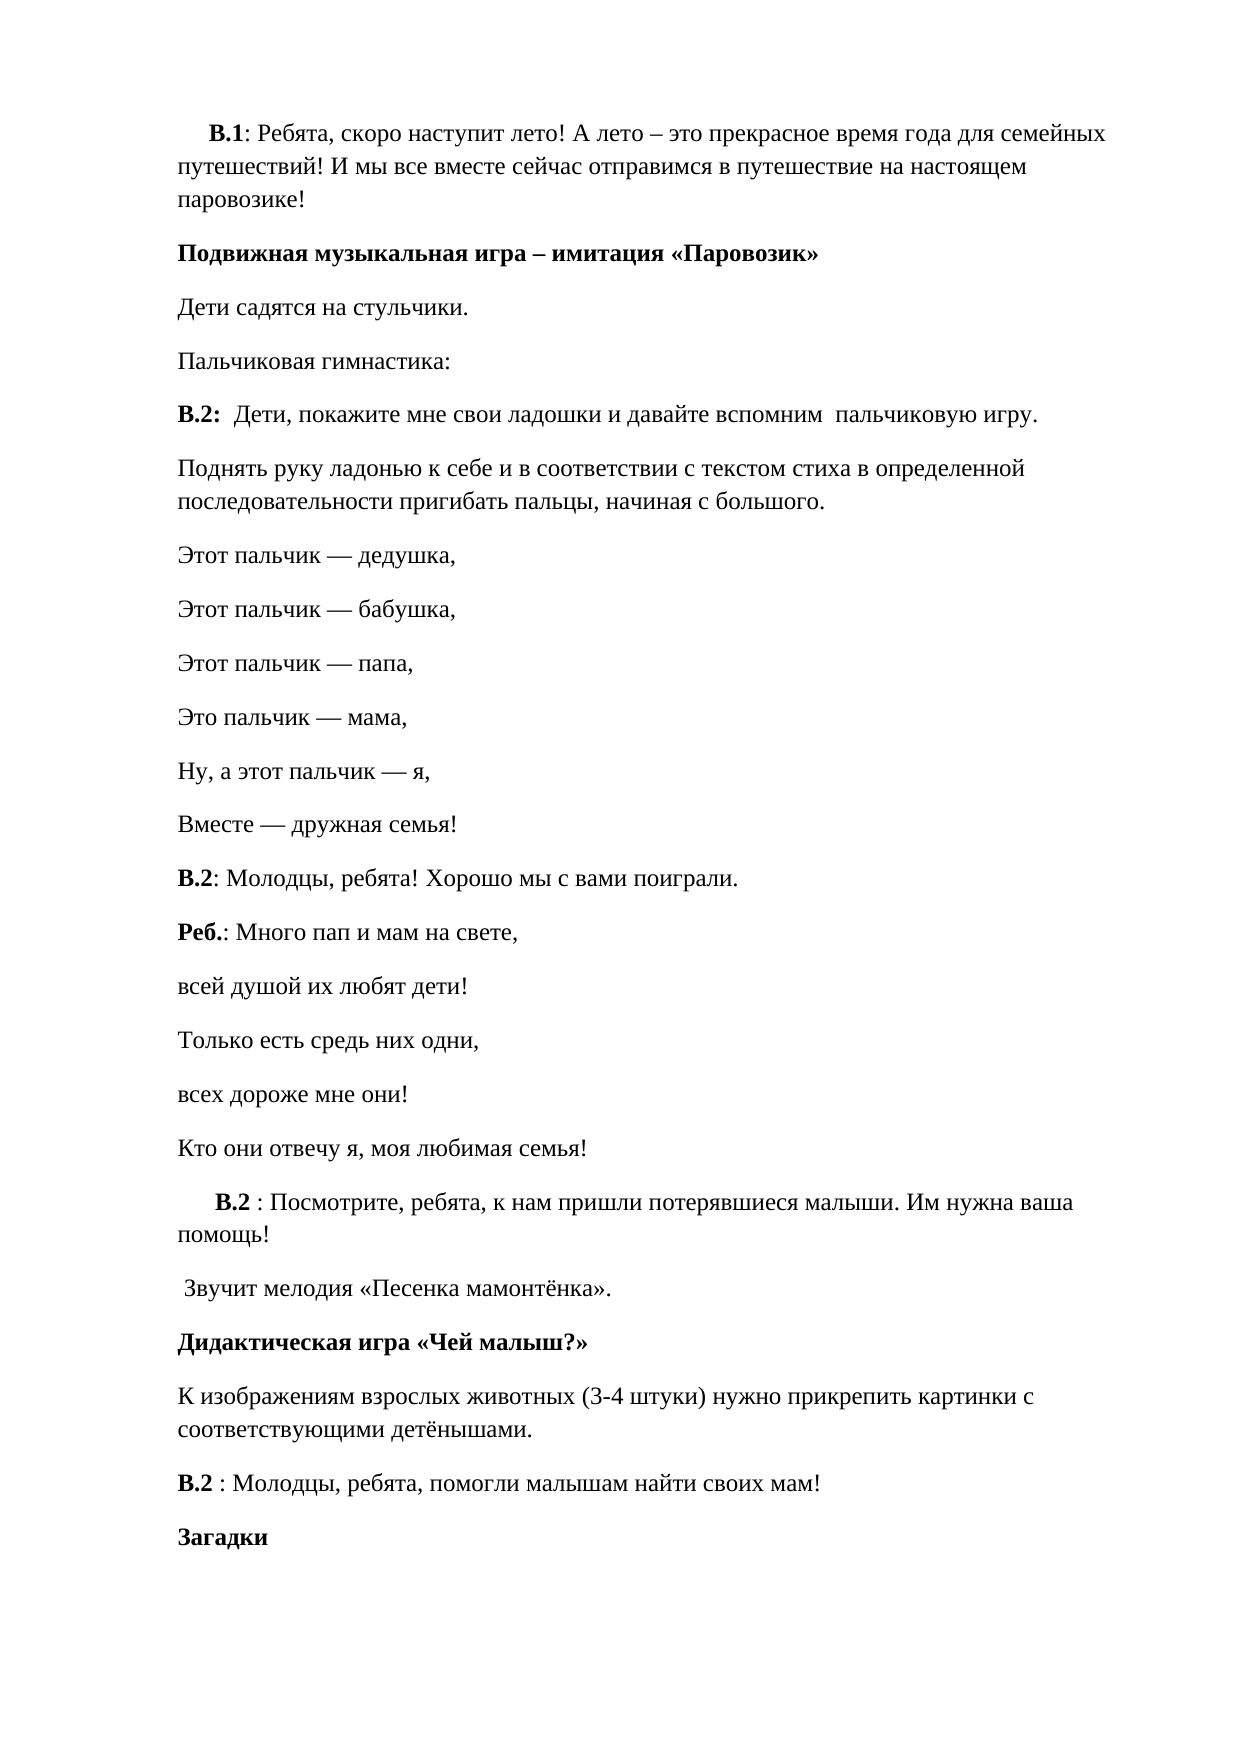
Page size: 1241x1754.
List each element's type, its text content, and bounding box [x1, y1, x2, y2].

text В.2: Молодцы, ребята! Хорошо мы с вами поиграли. [177, 863, 1152, 892]
text Этот пальчик — папа, [177, 648, 1152, 677]
text Звучит мелодия «Песенка мамонтёнка». [177, 1273, 1152, 1302]
text Реб.: Много пап и мам на свете, [177, 917, 1152, 946]
text Дидактическая игра «Чей малыш?» [177, 1327, 1152, 1356]
text Вместе — дружная семья! [177, 809, 1152, 838]
text Кто они отвечу я, моя любимая семья! [177, 1133, 1152, 1161]
text Подвижная музыкальная игра – имитация «Паровозик» [177, 238, 1152, 267]
text Поднять руку ладонью к себе и в соответствии с текстом стиха в определенной последовательности пригибать пальцы, начиная с большого. [177, 453, 1152, 515]
text Этот пальчик — дедушка, [177, 540, 1152, 569]
text всей душой их любят дети! [177, 971, 1152, 1000]
text В.2 : Посмотрите, ребята, к нам пришли потерявшиеся малыши. Им нужна ваша помощь! [177, 1187, 1152, 1248]
text К изображениям взрослых животных (3-4 штуки) нужно прикрепить картинки с соответствующими детёнышами. [177, 1381, 1152, 1443]
text Ну, а этот пальчик — я, [177, 756, 1152, 784]
text В.1: Ребята, скоро наступит лето! А лето – это прекрасное время года для семейных путешествий! И мы все вместе сейчас отправимся в путешествие на настоящем паровозике! [177, 118, 1152, 213]
text всех дороже мне они! [177, 1079, 1152, 1108]
text Только есть средь них одни, [177, 1025, 1152, 1054]
text Дети садятся на стульчики. [177, 292, 1152, 321]
text Пальчиковая гимнастика: [177, 346, 1152, 374]
text Загадки [177, 1522, 1152, 1551]
text Это пальчик — мама, [177, 702, 1152, 731]
text В.2: Дети, покажите мне свои ладошки и давайте вспомним пальчиковую игру. [177, 399, 1152, 428]
text Этот пальчик — бабушка, [177, 594, 1152, 623]
text В.2 : Молодцы, ребята, помогли малышам найти своих мам! [177, 1468, 1152, 1497]
